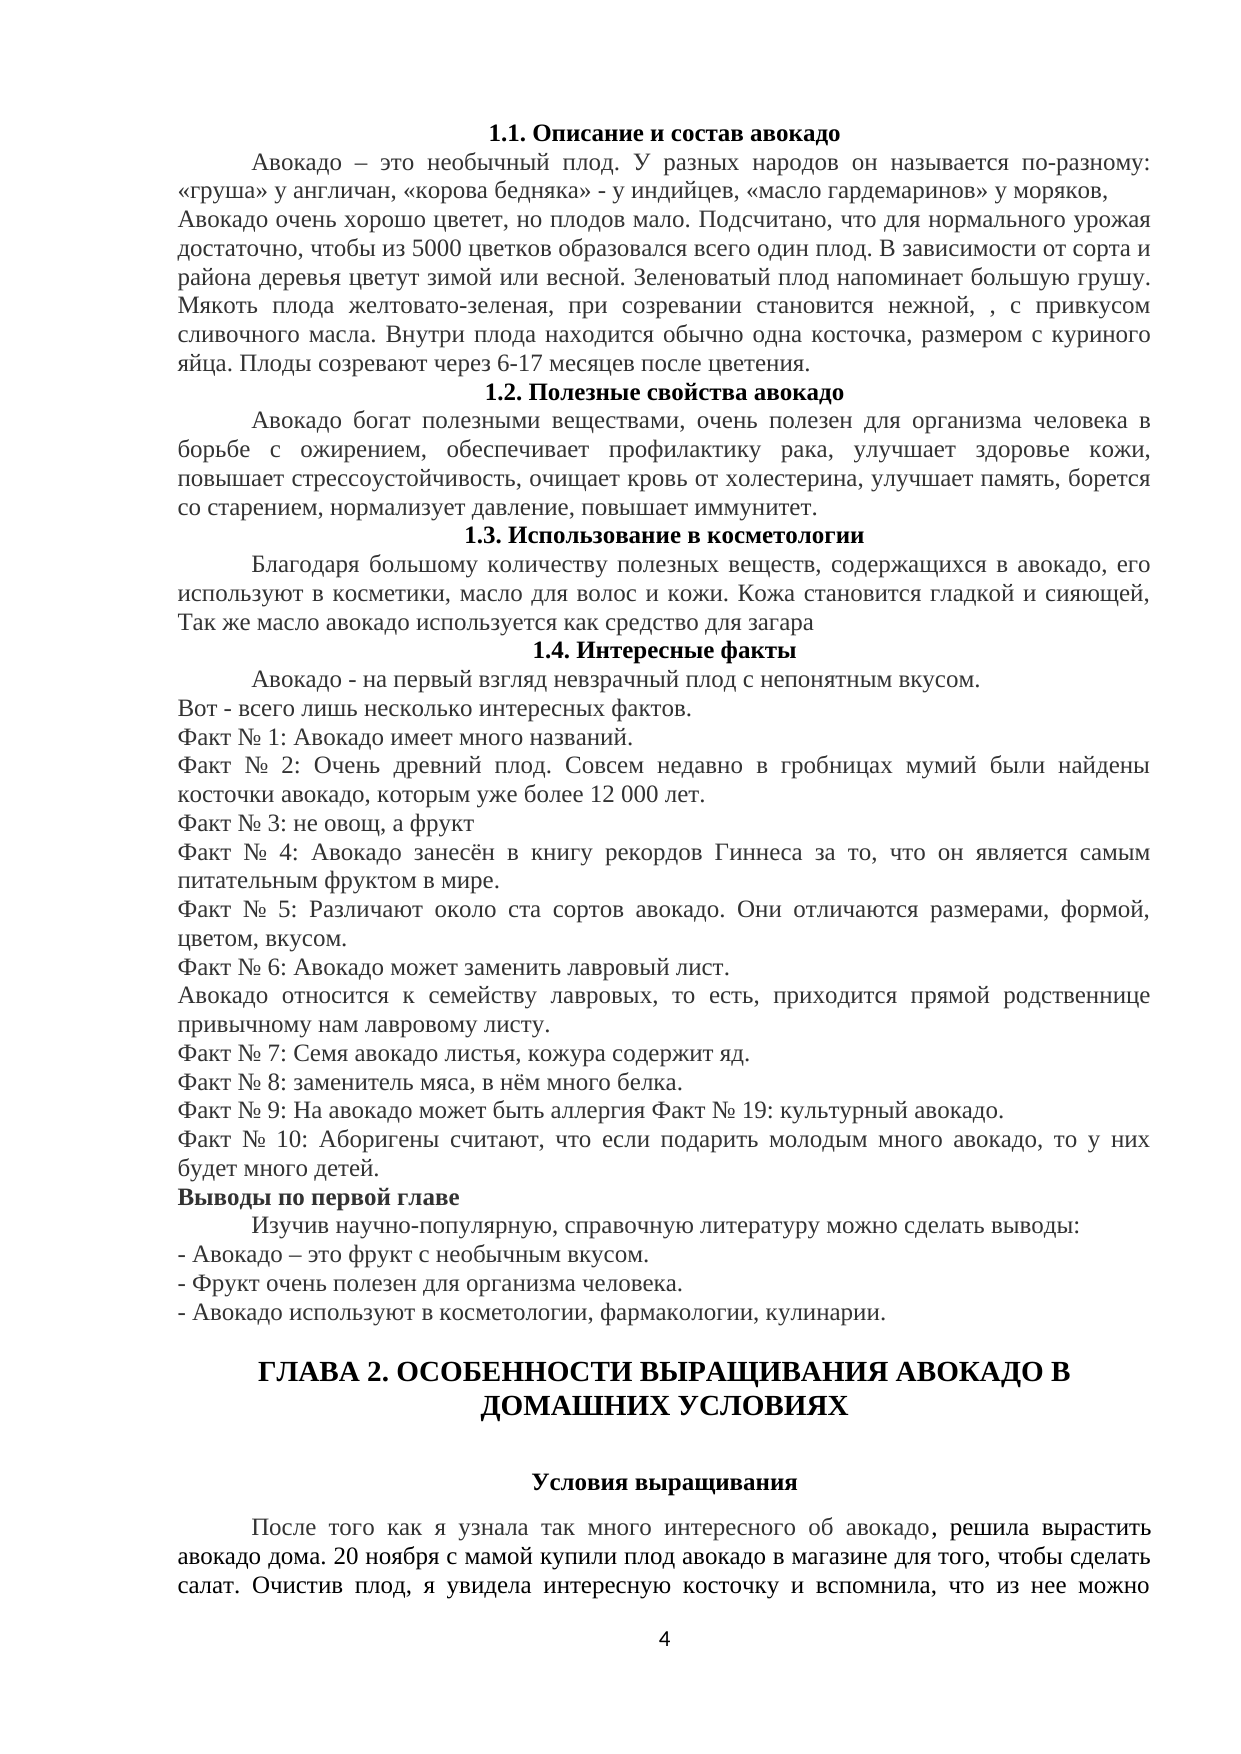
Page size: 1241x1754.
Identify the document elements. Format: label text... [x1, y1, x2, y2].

text Условия выращивания [177, 1467, 1152, 1496]
text Авокадо очень хорошо цветет, но плодов мало. Подсчитано, что для нормального урожая достаточно, чтобы из 5000 цветков образовался всего один плод. В зависимости от сорта и района деревья цветут зимой или весной. Зеленоватый плод напоминает большую грушу. Мякоть плода желтовато-зеленая, при созревании становится нежной, , с привкусом сливочного масла. Внутри плода находится обычно одна косточка, размером с куриного яйца. Плоды созревают через 6-17 месяцев после цветения. [177, 204, 1152, 377]
text Факт № 4: Авокадо занесён в книгу рекордов Гиннеса за то, что он является самым питательным фруктом в мире. [177, 837, 1152, 894]
text Факт № 7: Семя авокадо листья, кожура содержит яд. [177, 1038, 1152, 1067]
subtitle 1.3. Использование в косметологии [177, 521, 1152, 549]
text Авокадо богат полезными веществами, очень полезен для организма человека в борьбе с ожирением, обеспечивает профилактику рака, улучшает здоровье кожи, повышает стрессоустойчивость, очищает кровь от холестерина, улучшает память, борется со старением, нормализует давление, повышает иммунитет. [177, 406, 1152, 521]
text Факт № 10: Аборигены считают, что если подарить молодым много авокадо, то у них будет много детей. [177, 1124, 1152, 1182]
text Факт № 2: Очень древний плод. Совсем недавно в гробницах мумий были найдены косточки авокадо, которым уже более 12 000 лет. [177, 751, 1152, 808]
text Факт № 5: Различают около ста сортов авокадо. Они отличаются размерами, формой, цветом, вкусом. [177, 894, 1152, 952]
text Факт № 6: Авокадо может заменить лавровый лист. [177, 952, 1152, 981]
text - Авокадо используют в косметологии, фармакологии, кулинарии. [177, 1297, 1152, 1326]
text Факт № 9: На авокадо может быть аллергия Факт № 19: культурный авокадо. [177, 1096, 1152, 1124]
subtitle 1.1. Описание и состав авокадо [177, 118, 1152, 147]
text Выводы по первой главе [177, 1182, 1152, 1211]
text Благодаря большому количеству полезных веществ, содержащихся в авокадо, его используют в косметики, масло для волос и кожи. Кожа становится гладкой и сияющей, Так же масло авокадо используется как средство для загара [177, 549, 1152, 636]
subtitle ГЛАВА 2. ОСОБЕННОСТИ ВЫРАЩИВАНИЯ АВОКАДО В ДОМАШНИХ УСЛОВИЯХ [177, 1354, 1152, 1421]
text Изучив научно-популярную, справочную литературу можно сделать выводы: [177, 1211, 1152, 1239]
text Вот - всего лишь несколько интересных фактов. [177, 693, 1152, 722]
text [177, 1512, 1152, 1598]
text Факт № 1: Авокадо имеет много названий. [177, 722, 1152, 751]
text - Фрукт очень полезен для организма человека. [177, 1268, 1152, 1297]
text Авокадо относится к семейству лавровых, то есть, приходится прямой родственнице привычному нам лавровому листу. [177, 981, 1152, 1038]
subtitle 1.4. Интересные факты [177, 636, 1152, 664]
text - Авокадо – это фрукт с необычным вкусом. [177, 1239, 1152, 1268]
text Авокадо - на первый взгляд невзрачный плод с непонятным вкусом. [177, 664, 1152, 693]
text Факт № 8: заменитель мяса, в нём много белка. [177, 1067, 1152, 1096]
text Факт № 3: не овощ, а фрукт [177, 808, 1152, 837]
text Авокадо – это необычный плод. У разных народов он называется по-разному: «груша» у англичан, «корова бедняка» - у индийцев, «масло гардемаринов» у моряков, [177, 147, 1152, 204]
subtitle 1.2. Полезные свойства авокадо [177, 377, 1152, 406]
